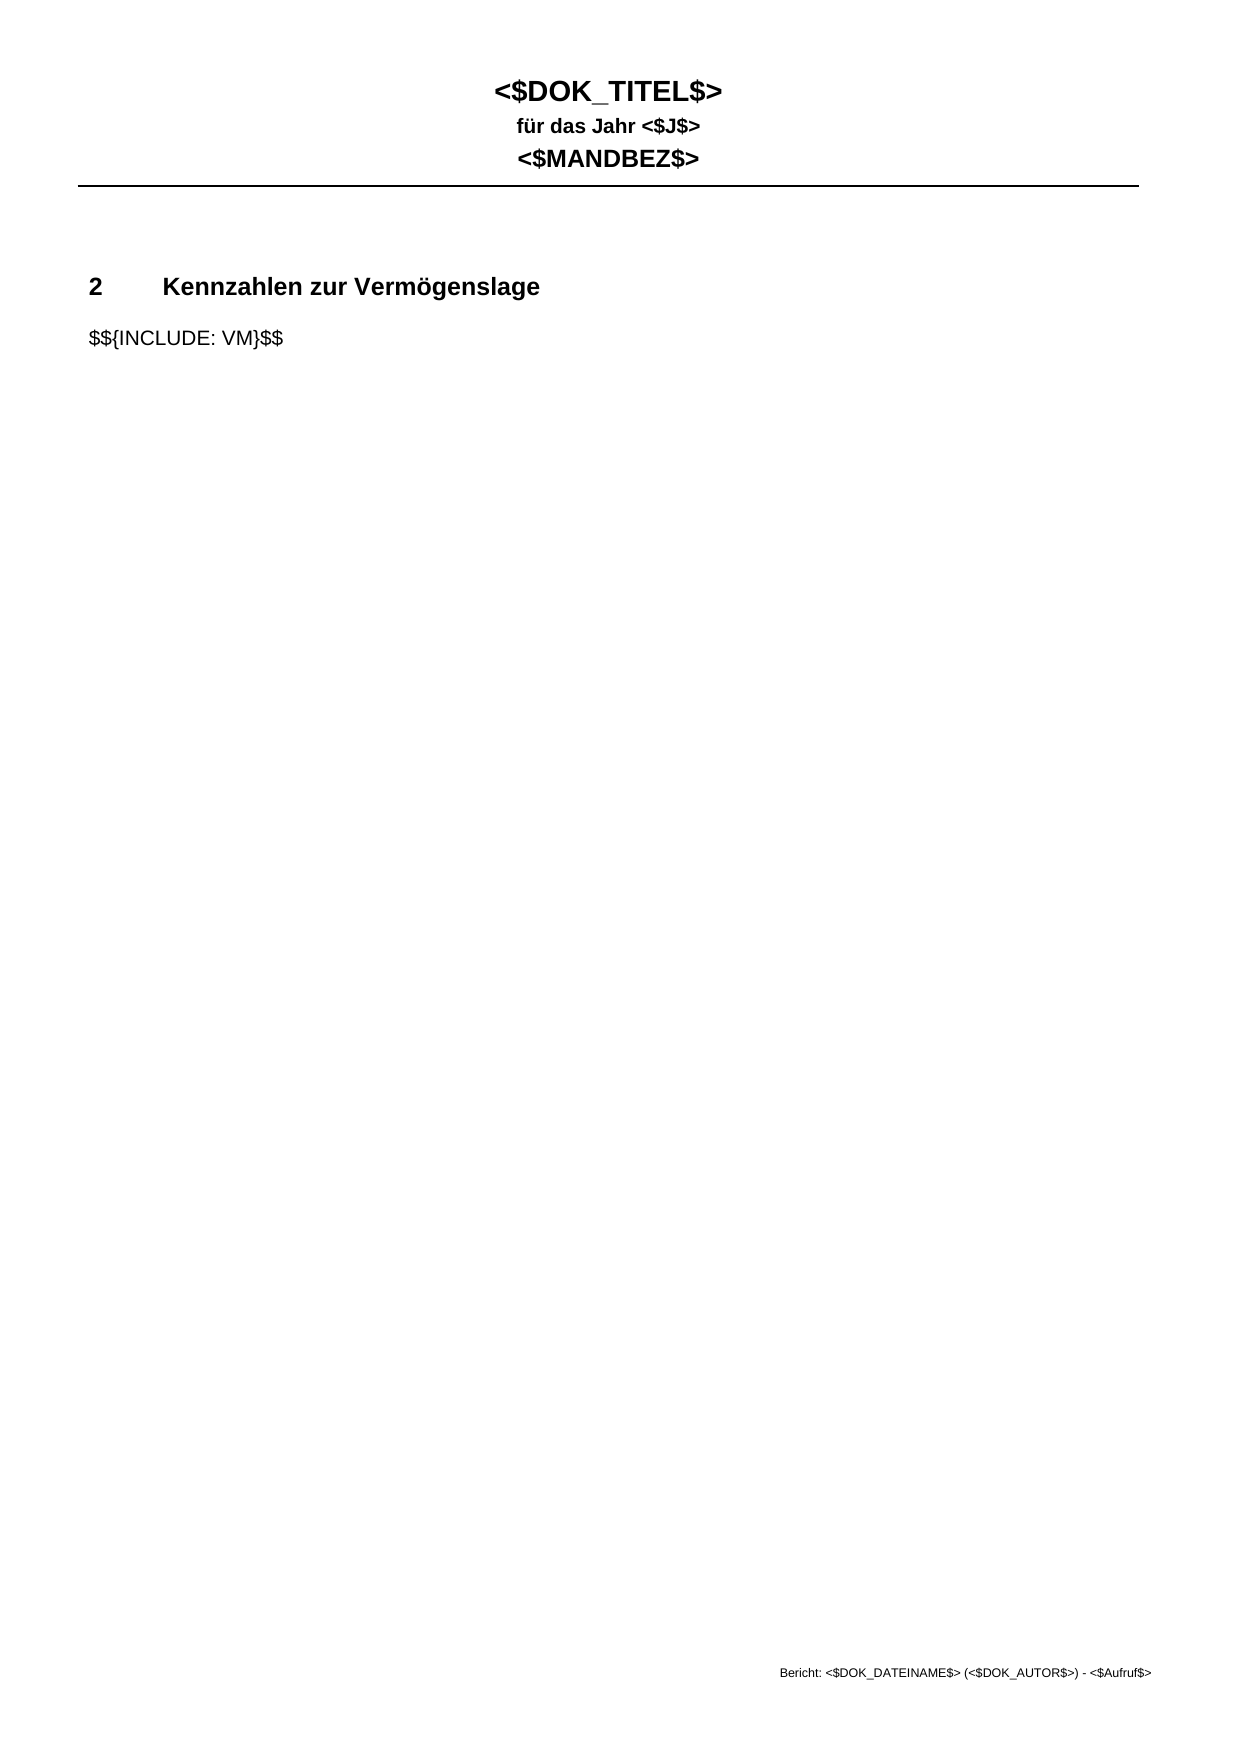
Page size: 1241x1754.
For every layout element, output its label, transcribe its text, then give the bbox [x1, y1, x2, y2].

text 2 Kennzahlen zur Vermögenslage [89, 272, 1152, 301]
text $${INCLUDE: VM}$$ [89, 326, 1152, 350]
